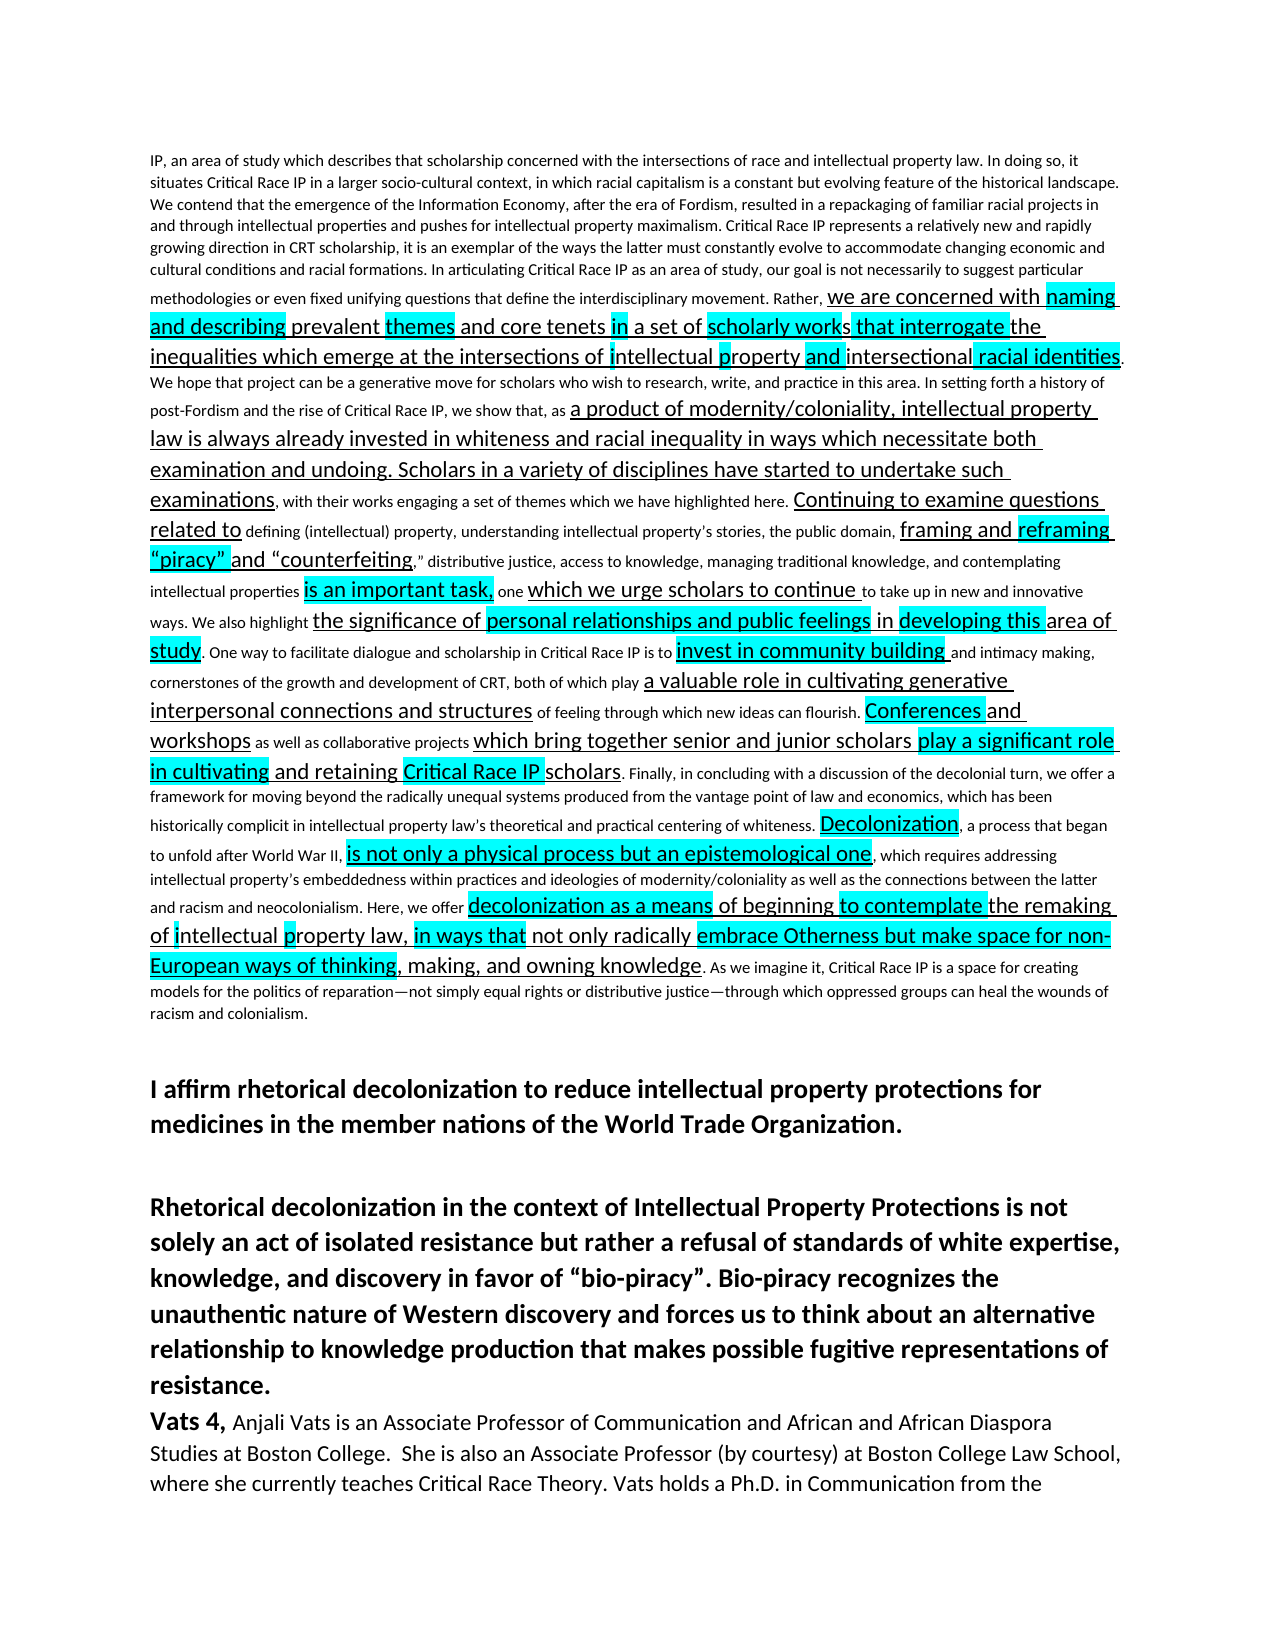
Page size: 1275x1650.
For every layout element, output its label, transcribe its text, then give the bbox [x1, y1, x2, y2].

subtitle Rhetorical decolonization in the context of Intellectual Property Protections is not solely an act of isolated resistance but rather a refusal of standards of white expertise, knowledge, and discovery in favor of “bio-piracy”. Bio-piracy recognizes the unauthentic nature of Western discovery and forces us to think about an alternative relationship to knowledge production that makes possible fugitive representations of resistance. [150, 1190, 1125, 1401]
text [150, 150, 1125, 1023]
subtitle I affirm rhetorical decolonization to reduce intellectual property protections for medicines in the member nations of the World Trade Organization. [150, 1072, 1125, 1141]
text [150, 1404, 1125, 1497]
